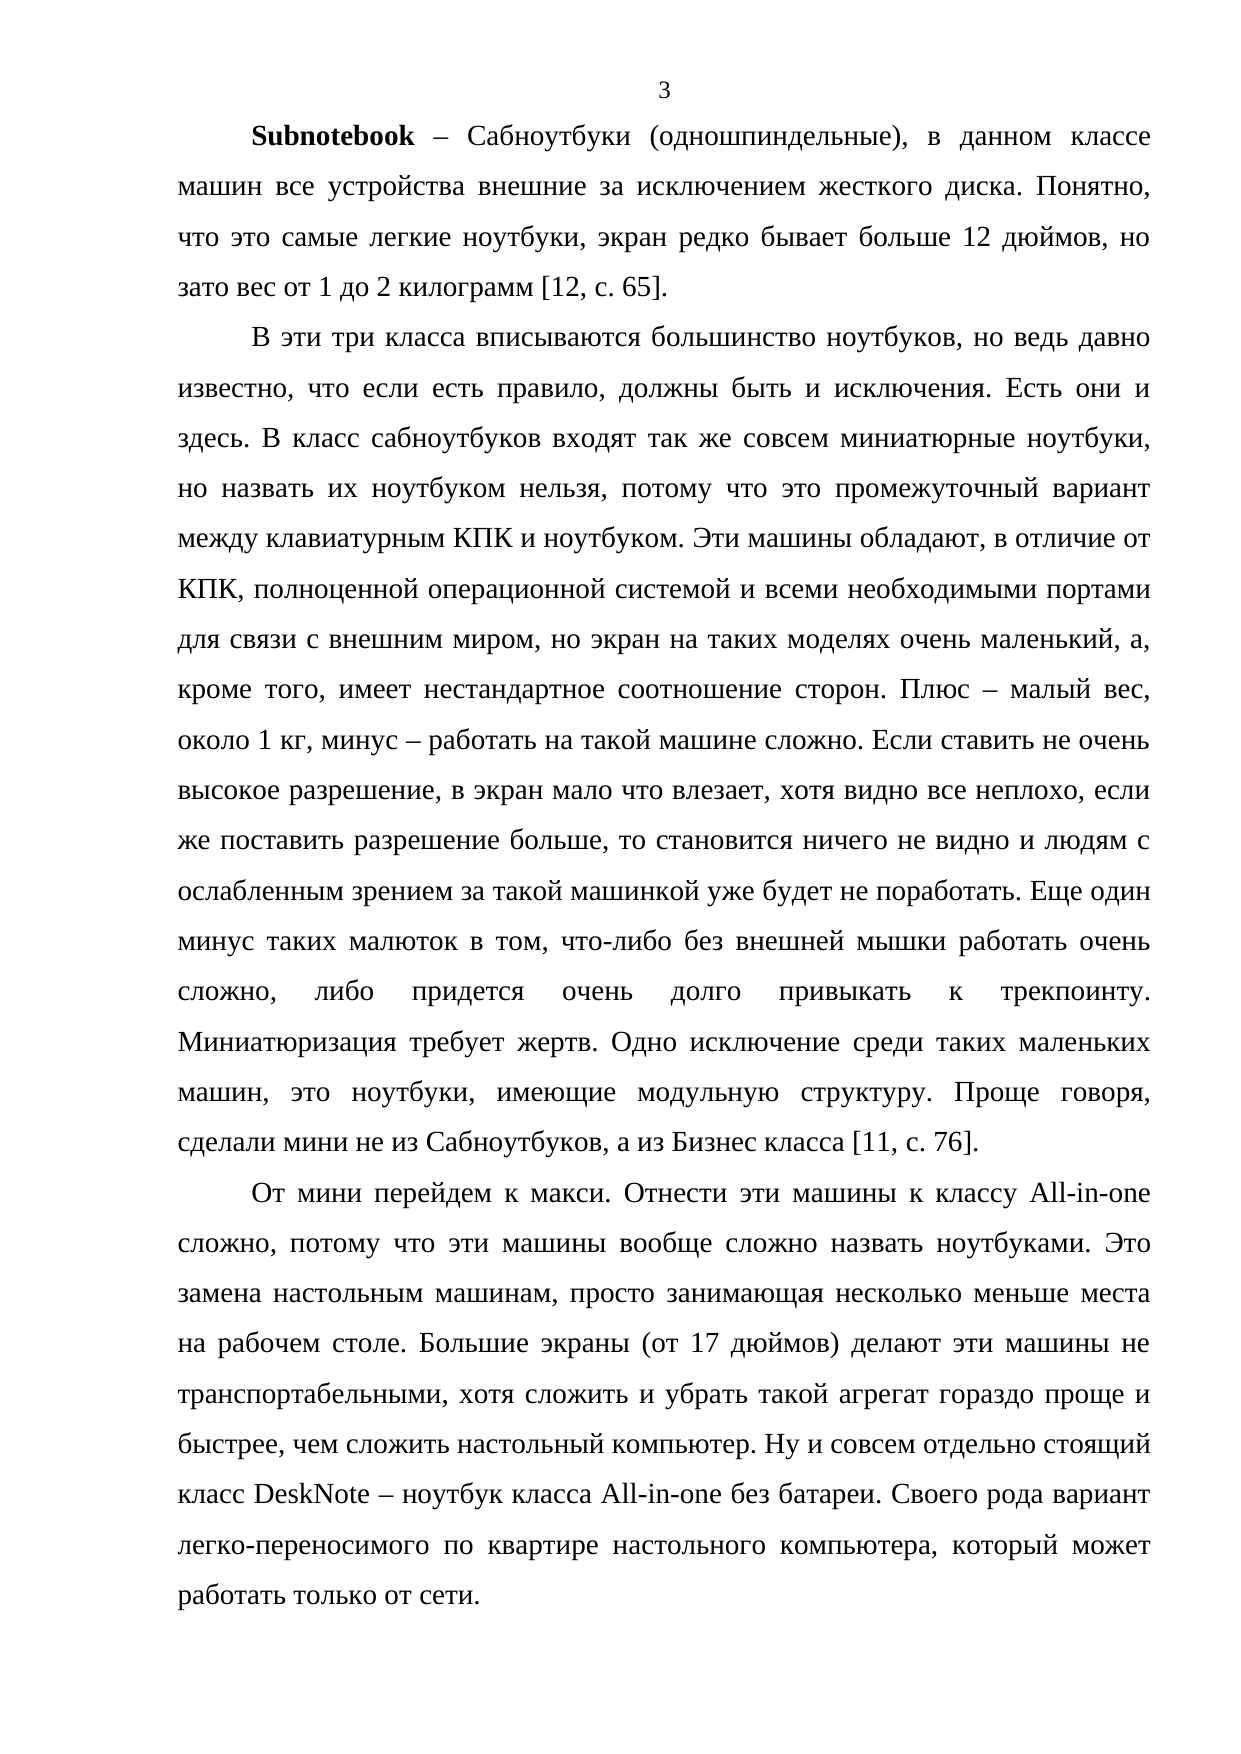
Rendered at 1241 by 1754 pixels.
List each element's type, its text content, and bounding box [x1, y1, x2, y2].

text От мини перейдем к макси. Отнести эти машины к классу All-in-one сложно, потому что эти машины вообще сложно назвать ноутбуками. Это замена настольным машинам, просто занимающая несколько меньше места на рабочем столе. Большие экраны (от ) делают эти машины не транспортабельными, хотя сложить и убрать такой агрегат гораздо проще и быстрее, чем сложить настольный компьютер. Ну и совсем отдельно стоящий класс DeskNote – ноутбук класса All-in-one без батареи. Своего рода вариант легко-переносимого по квартире настольного компьютера, который может работать только от сети. [177, 1175, 1152, 1611]
text В эти три класса вписываются большинство ноутбуков, но ведь давно известно, что если есть правило, должны быть и исключения. Есть они и здесь. В класс сабноутбуков входят так же совсем миниатюрные ноутбуки, но назвать их ноутбуком нельзя, потому что это промежуточный вариант между клавиатурным КПК и ноутбуком. Эти машины обладают, в отличие от КПК, полноценной операционной системой и всеми необходимыми портами для связи с внешним миром, но экран на таких моделях очень маленький, а, кроме того, имеет нестандартное соотношение сторон. Плюс – малый вес, около , минус – работать на такой машине сложно. Если ставить не очень высокое разрешение, в экран мало что влезает, хотя видно все неплохо, если же поставить разрешение больше, то становится ничего не видно и людям с ослабленным зрением за такой машинкой уже будет не поработать. Еще один минус таких малюток в том, что-либо без внешней мышки работать очень сложно, либо придется очень долго привыкать к трекпоинту. Миниатюризация требует жертв. Одно исключение среди таких маленьких машин, это ноутбуки, имеющие модульную структуру. Проще говоря, сделали мини не из Сабноутбуков, а из Бизнес класса [11, c. 76]. [177, 319, 1152, 1158]
text Subnotebook – Сабноутбуки (одношпиндельные), в данном классе машин все устройства внешние за исключением жесткого диска. Понятно, что это самые легкие ноутбуки, экран редко бывает больше , но зато вес от 1 до [12, c. 65]. [177, 118, 1152, 303]
